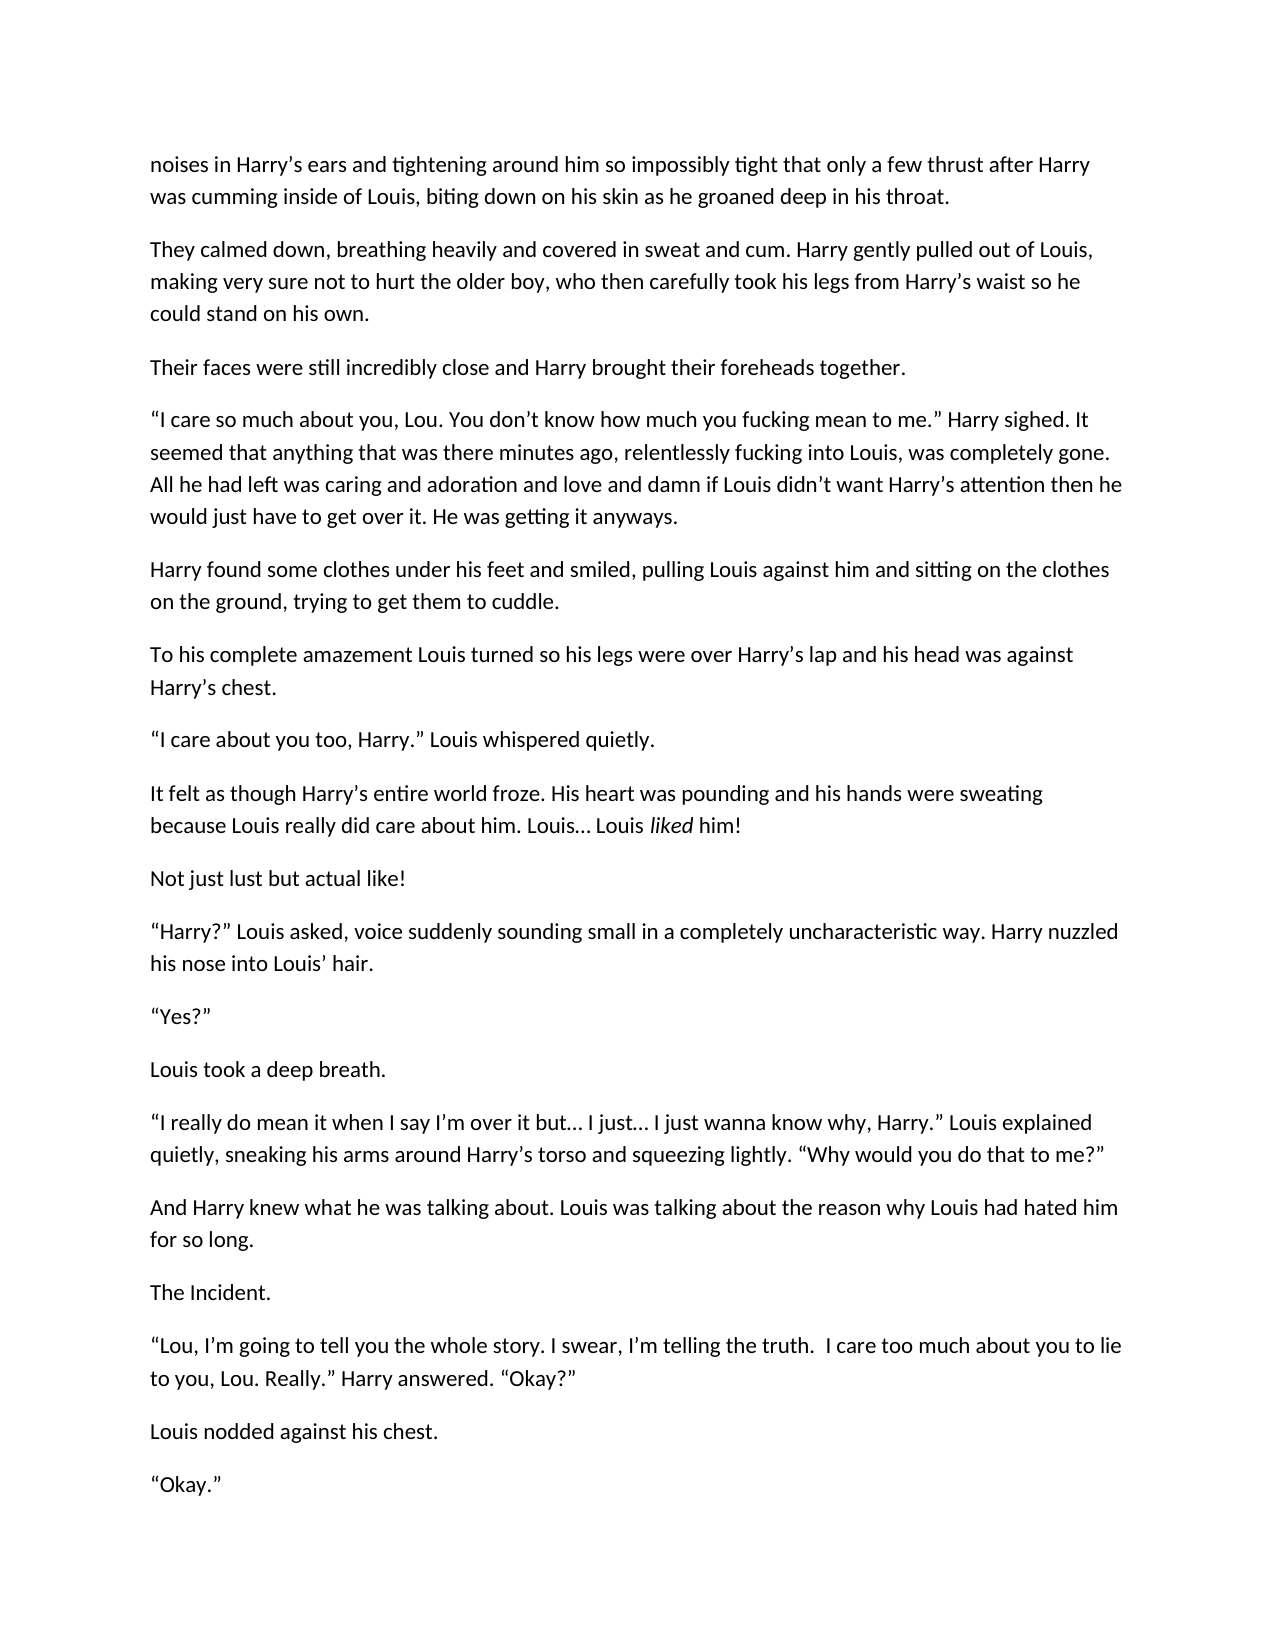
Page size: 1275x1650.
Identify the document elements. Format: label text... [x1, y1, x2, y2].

text They calmed down, breathing heavily and covered in sweat and cum. Harry gently pulled out of Louis, making very sure not to hurt the older boy, who then carefully took his legs from Harry’s waist so he could stand on his own. [150, 235, 1125, 328]
text Louis took a deep breath. [150, 1055, 1125, 1083]
text “I care so much about you, Lou. You don’t know how much you fucking mean to me.” Harry sighed. It seemed that anything that was there minutes ago, relentlessly fucking into Louis, was completely gone. All he had left was caring and adoration and love and damn if Louis didn’t want Harry’s attention then he would just have to get over it. He was getting it anyways. [150, 406, 1125, 530]
text Not just lust but actual like! [150, 864, 1125, 892]
text It felt as though Harry’s entire world froze. His heart was pounding and his hands were sweating because Louis really did care about him. Louis… Louis liked him! [150, 779, 1125, 839]
text The Incident. [150, 1278, 1125, 1307]
text And Harry knew what he was talking about. Louis was talking about the reason why Louis had hated him for so long. [150, 1193, 1125, 1253]
text Harry found some clothes under his feet and smiled, pulling Louis against him and sitting on the clothes on the ground, trying to get them to cuddle. [150, 555, 1125, 615]
text Their faces were still incredibly close and Harry brought their foreheads together. [150, 353, 1125, 381]
text “Okay.” [150, 1470, 1125, 1498]
text To his complete amazement Louis turned so his legs were over Harry’s lap and his head was against Harry’s chest. [150, 640, 1125, 701]
text “I really do mean it when I say I’m over it but… I just… I just wanna know why, Harry.” Louis explained quietly, sneaking his arms around Harry’s torso and squeezing lightly. “Why would you do that to me?” [150, 1108, 1125, 1168]
text “Harry?” Louis asked, voice suddenly sounding small in a completely uncharacteristic way. Harry nuzzled his nose into Louis’ hair. [150, 917, 1125, 977]
text “Lou, I’m going to tell you the whole story. I swear, I’m telling the truth. I care too much about you to lie to you, Lou. Really.” Harry answered. “Okay?” [150, 1332, 1125, 1392]
text “Yes?” [150, 1002, 1125, 1030]
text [150, 150, 1125, 210]
text Louis nodded against his chest. [150, 1417, 1125, 1445]
text “I care about you too, Harry.” Louis whispered quietly. [150, 726, 1125, 754]
